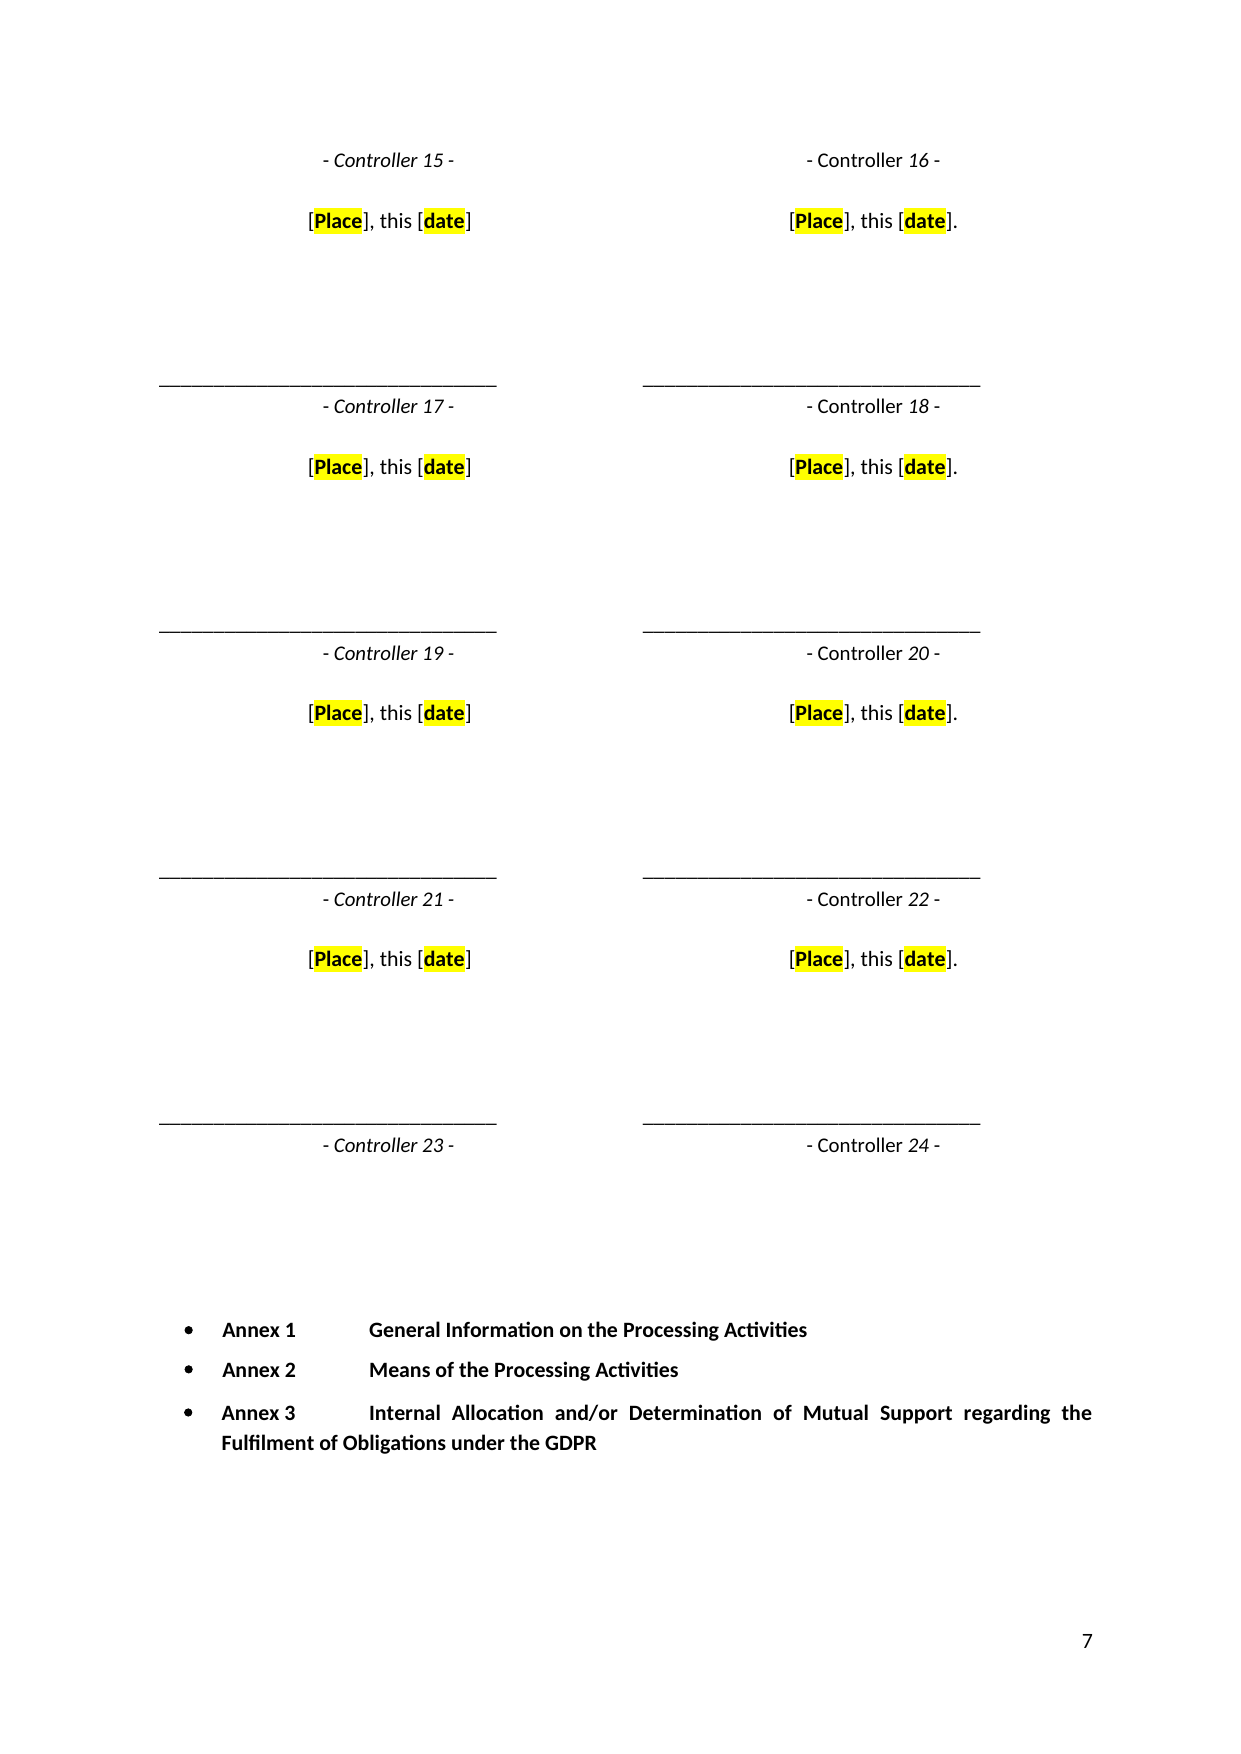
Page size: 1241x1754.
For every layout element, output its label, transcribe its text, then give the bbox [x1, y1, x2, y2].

table_header [Place], this [date] _______________________________ - Controller 19 - [148, 454, 631, 669]
table_header [Place], this [date] _______________________________ - Controller 21 - [148, 700, 631, 915]
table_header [631, 148, 1115, 177]
table_header [Place], this [date]. _______________________________ - Controller 22 - [631, 700, 1115, 915]
table_header [Place], this [date]. _______________________________ - Controller 24 - [631, 946, 1115, 1161]
list Annex 1 General Information on the Processing Activities [185, 1317, 1093, 1343]
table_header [148, 148, 631, 177]
list Annex 2 Means of the Processing Activities [185, 1356, 1093, 1382]
list Annex 3 Internal Allocation and/or Determination of Mutual Support regarding the Fulfilment of Obligations under the GDPR [184, 1399, 1093, 1456]
table_header [Place], this [date]. _______________________________ - Controller 18 - [631, 208, 1115, 423]
table_header [Place], this [date] _______________________________ - Controller 23 - [148, 946, 631, 1161]
table_header [Place], this [date]. _______________________________ - Controller 20 - [631, 454, 1115, 669]
table_header [Place], this [date] _______________________________ - Controller 17 - [148, 208, 631, 423]
